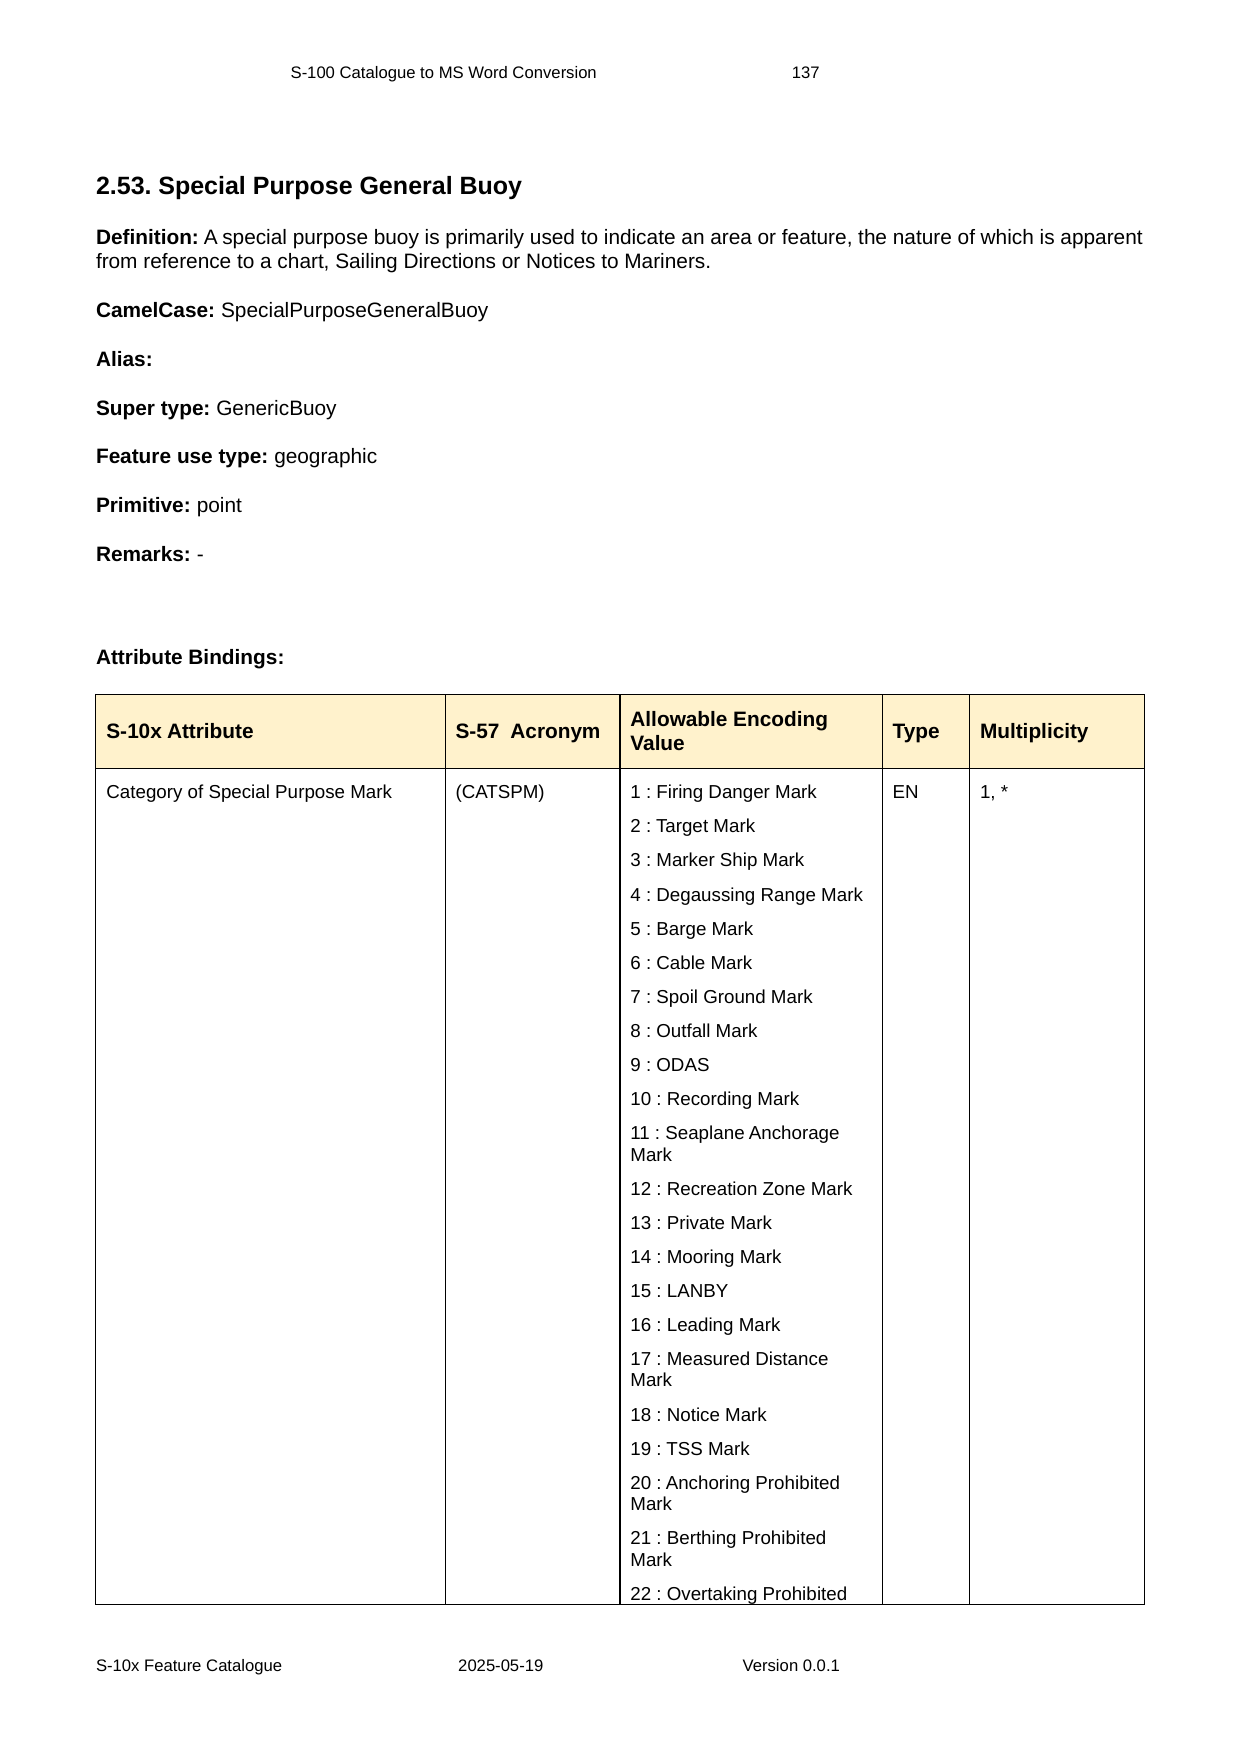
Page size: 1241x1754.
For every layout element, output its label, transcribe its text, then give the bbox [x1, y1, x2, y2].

text Remarks: - [96, 542, 1144, 566]
text Primitive: point [96, 493, 1144, 517]
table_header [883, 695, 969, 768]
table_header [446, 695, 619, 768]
text Attribute Bindings: [96, 645, 1144, 669]
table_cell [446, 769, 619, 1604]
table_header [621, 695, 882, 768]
text Definition: A special purpose buoy is primarily used to indicate an area or feature, the nature of which is apparent from reference to a chart, Sailing Directions or Notices to Mariners. [96, 224, 1144, 272]
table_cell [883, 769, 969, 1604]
text Alias: [96, 346, 1144, 370]
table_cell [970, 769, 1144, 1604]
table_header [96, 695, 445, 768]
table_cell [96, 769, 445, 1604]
text CamelCase: SpecialPurposeGeneralBuoy [96, 297, 1144, 321]
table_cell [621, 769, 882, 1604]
text Feature use type: geographic [96, 444, 1144, 468]
text Super type: GenericBuoy [96, 395, 1144, 419]
text 2.53. Special Purpose General Buoy [96, 171, 1144, 199]
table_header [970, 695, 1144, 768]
